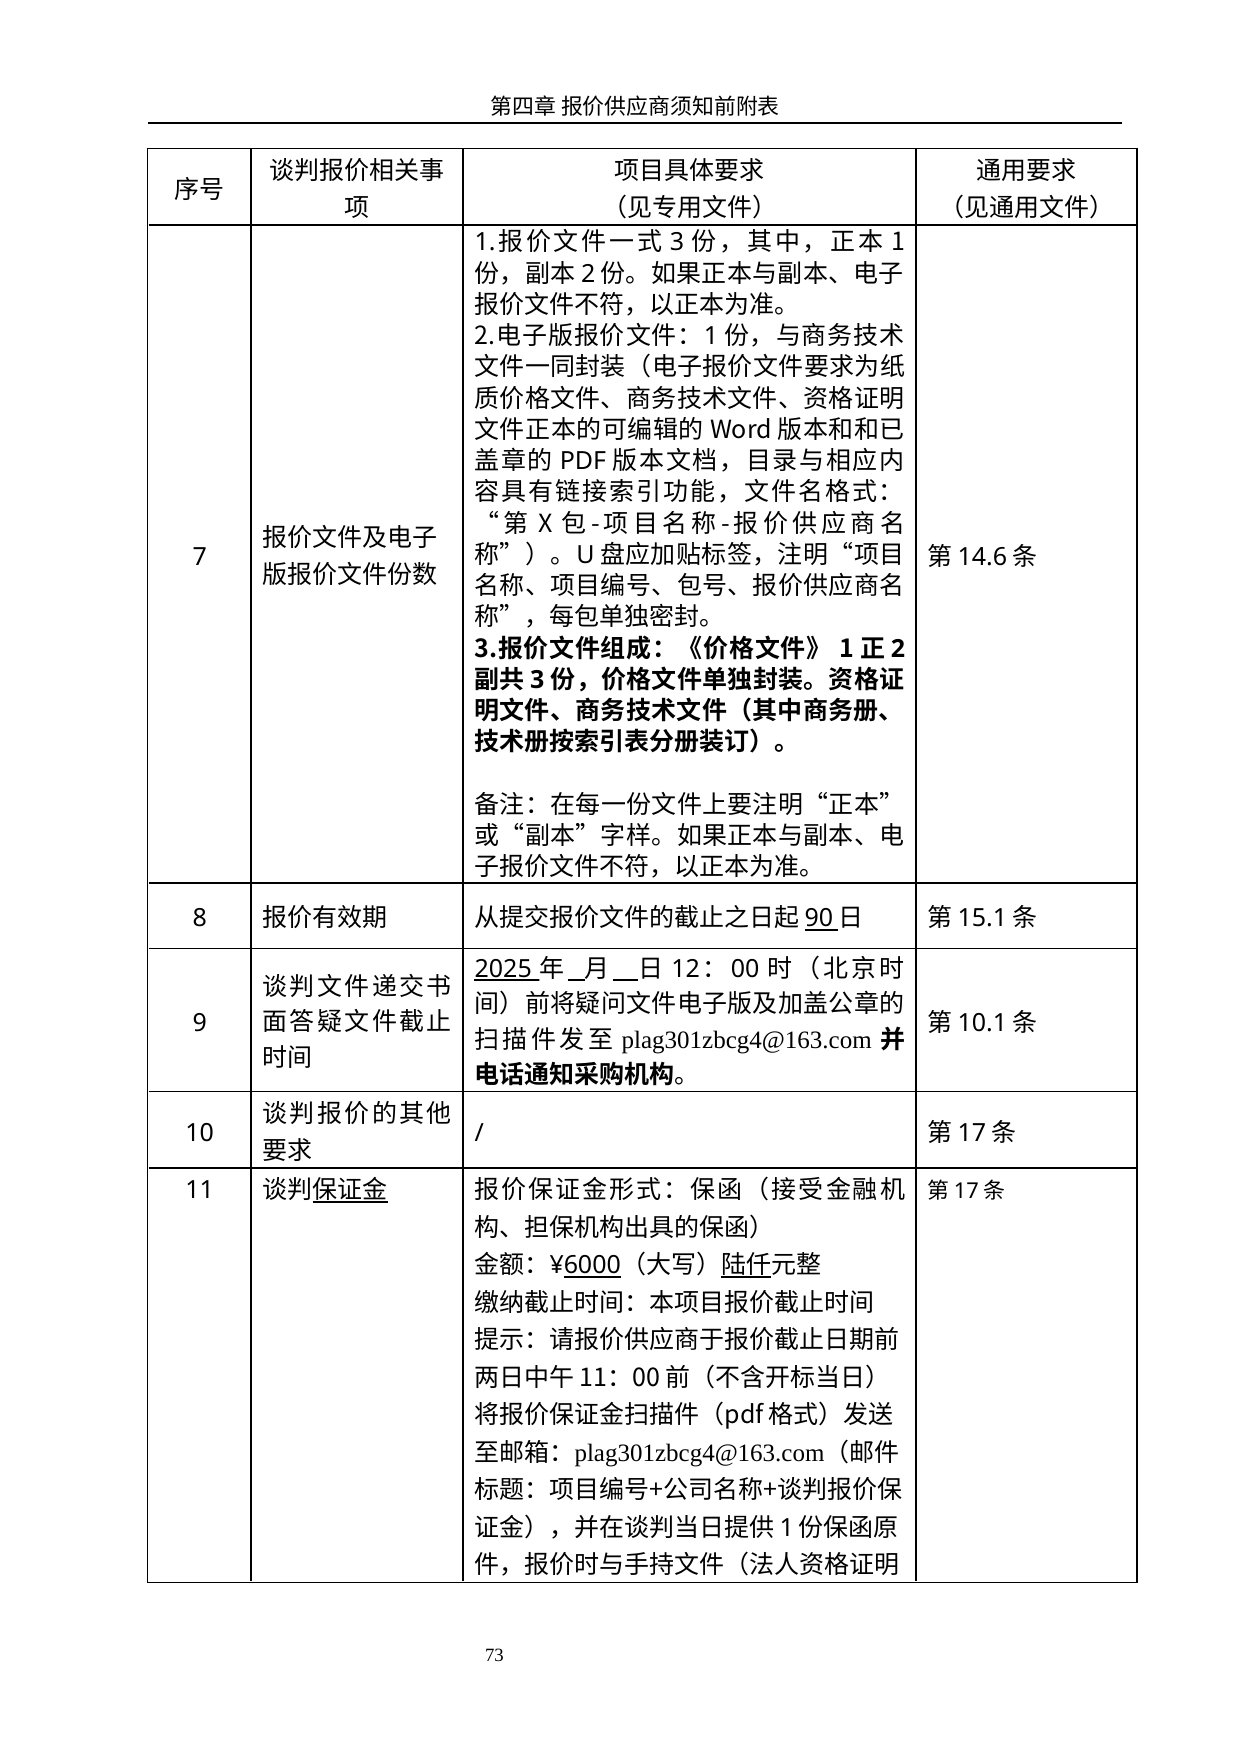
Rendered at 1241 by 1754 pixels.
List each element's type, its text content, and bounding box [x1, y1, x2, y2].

table_cell 7 [148, 225, 250, 882]
table_cell 第10.1条 [917, 949, 1136, 1091]
table_cell 谈判报价的其他要求 [252, 1092, 462, 1167]
table_header 通用要求 （见通用文件） [917, 149, 1136, 224]
table_cell 第15.1条 [917, 884, 1136, 947]
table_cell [464, 1169, 915, 1581]
table_cell 1.报价文件一式3份，其中，正本1份，副本2份。如果正本与副本、电子报价文件不符，以正本为准。 2.电子版报价文件：1份，与商务技术文件一同封装（电子报价文件要求为纸质价格文件、商务技术文件、资格证明文件正本的可编辑的Word版本和和已盖章的PDF版本文档，目录与相应内容具有链接索引功能，文件名格式：“第X包-项目名称-报价供应商名称”）。U盘应加贴标签，注明“项目名称、项目编号、包号、报价供应商名称”，每包单独密封。 3.报价文件组成：《价格文件》 1正2副共3 份，价格文件单独封装。资格证明文件、商务技术文件（其中商务册、技术册按索引表分册装订）。 备注：在每一份文件上要注明“正本”或“副本”字样。如果正本与副本、电子报价文件不符，以正本为准。 [464, 226, 915, 882]
table_cell 第14.6条 [917, 226, 1136, 882]
table_cell 9 [148, 949, 250, 1091]
table_cell 报价文件及电子版报价文件份数 [252, 226, 462, 882]
table_cell 10 [148, 1092, 250, 1167]
table_cell 报价有效期 [252, 884, 462, 947]
table_cell 谈判保证金 [252, 1169, 462, 1581]
table_cell 11 [148, 1168, 250, 1581]
table_cell 从提交报价文件的截止之日起90日 [464, 884, 915, 947]
table_cell 2025年 月 日12：00时（北京时间）前将疑问文件电子版及加盖公章的扫描件发至plag301zbcg4@163.com并电话通知采购机构。 [464, 949, 915, 1091]
table_cell 第17条 [917, 1169, 1136, 1581]
table_cell 8 [148, 883, 250, 947]
table_header 序号 [148, 149, 250, 224]
table_cell / [464, 1092, 915, 1167]
table_cell 第17条 [917, 1092, 1136, 1167]
table_header 项目具体要求 （见专用文件） [464, 149, 915, 224]
table_cell 谈判文件递交书面答疑文件截止时间 [252, 949, 462, 1091]
table_header 谈判报价相关事项 [252, 149, 462, 224]
